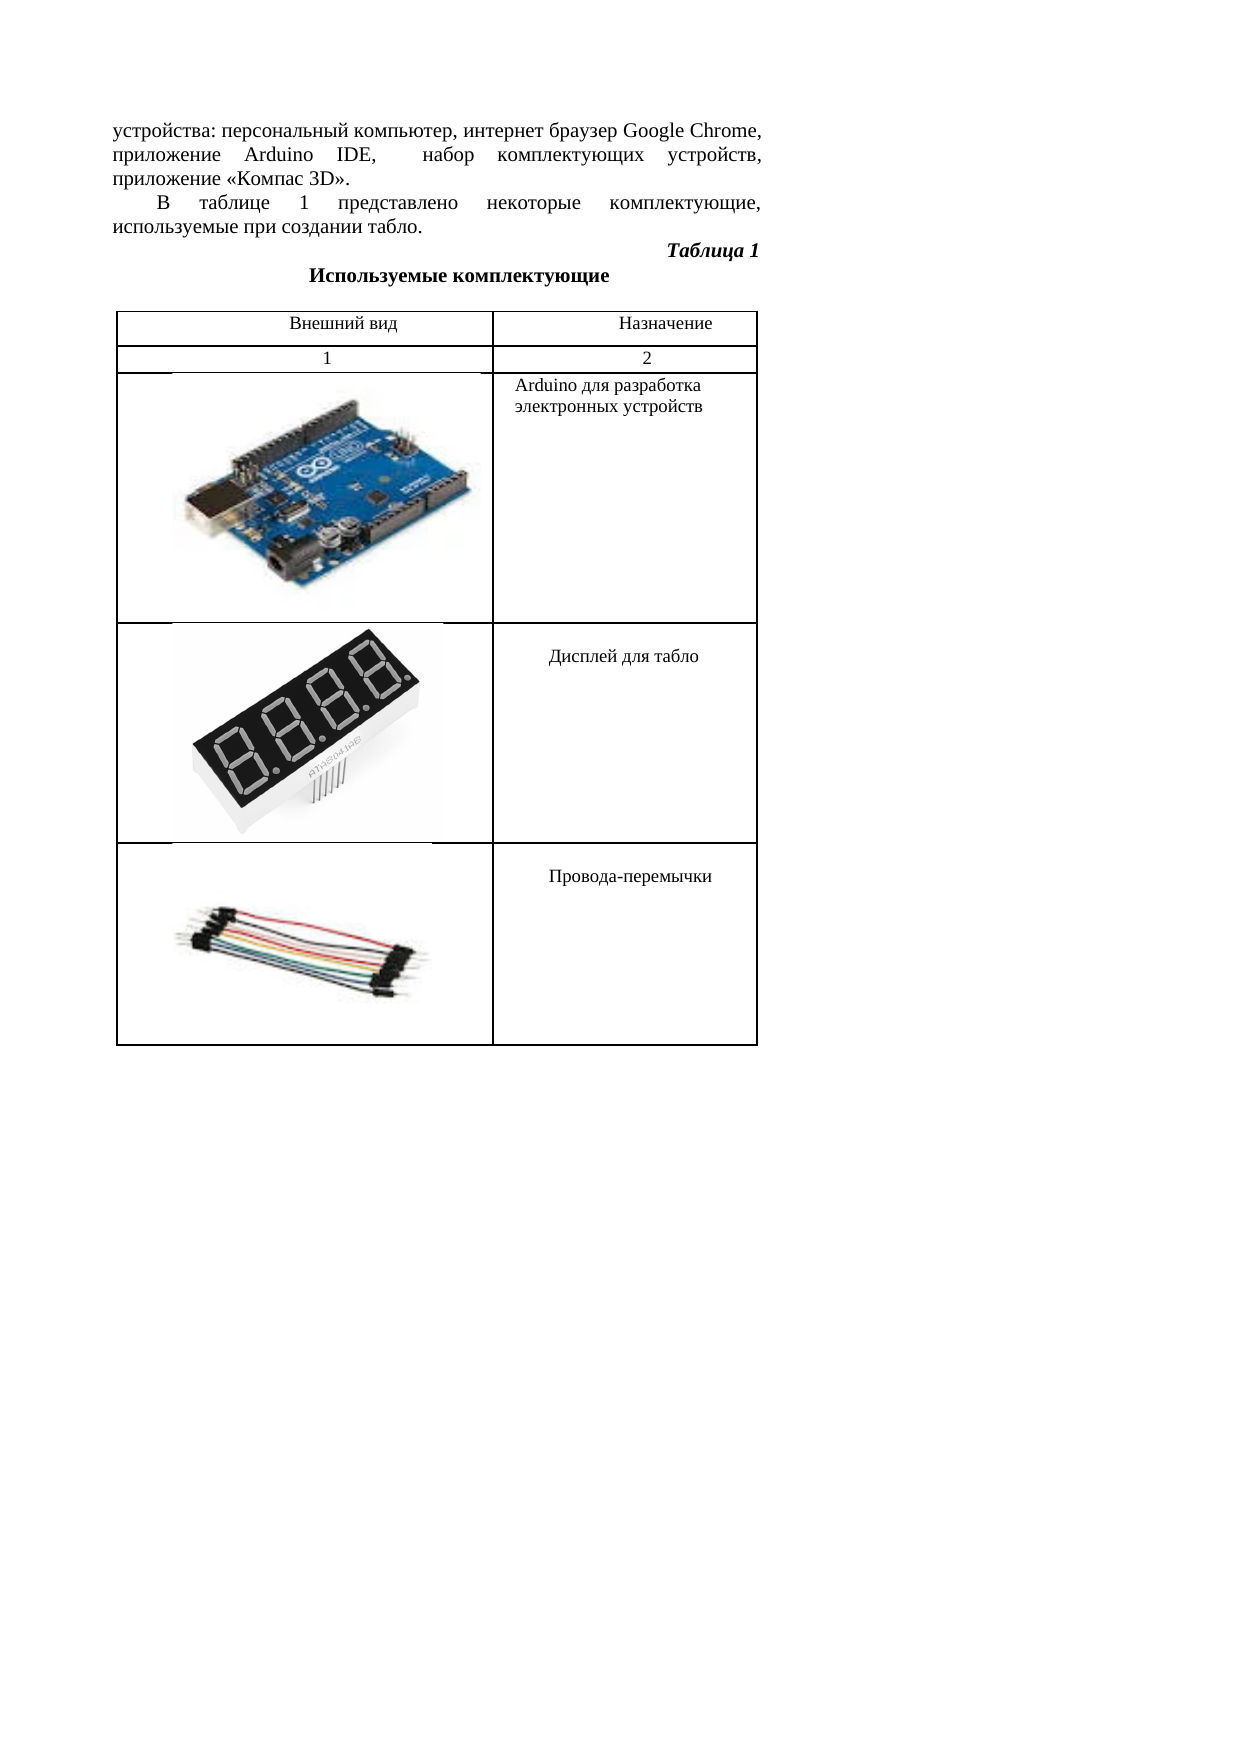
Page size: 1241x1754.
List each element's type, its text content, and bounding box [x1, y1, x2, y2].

table_cell [118, 374, 172, 622]
picture [172, 623, 444, 842]
table_header Внешний вид [118, 312, 492, 345]
table_cell Дисплей для табло [494, 624, 756, 842]
text В таблице 1 представлено некоторые комплектующие, используемые при создании табло. [112, 190, 762, 238]
table_cell [432, 844, 492, 1044]
text Используемые комплектующие [112, 262, 762, 287]
table_cell [118, 844, 172, 1044]
table_cell [444, 624, 492, 842]
table_cell 1 [118, 347, 492, 372]
picture [172, 843, 432, 1044]
table_header Назначение [494, 312, 756, 345]
table_cell [481, 374, 492, 622]
table_cell Arduino для разработка электронных устройств [494, 374, 756, 622]
table_cell 2 [494, 347, 756, 372]
table_cell [118, 624, 172, 842]
text Таблица 1 [112, 238, 762, 262]
table_cell Провода-перемычки [494, 844, 756, 1044]
text Основные используемые комплектующие устройства и их характеристики: цифровой дисплей GSMIN AK02 для вывода значений (1 шт.- 182 руб.), резисторы на 330 Ом – внутренняя регулировка (4 шт. по 59,6 руб), провода-перемычки (12 шт. по 153,6 руб.), Arduino для разработка электронных устройств (1 шт., 660 руб.), макетная плата - соединение источника питания с «землёй» (1 шт., 191 руб.). Оборудование и основные комплектующие, используемые при создании устройства: персональный компьютер, интернет браузер Google Chrome, приложение Arduino IDE, набор комплектующих устройств, приложение «Компас 3D». [112, 118, 762, 190]
picture [172, 373, 481, 622]
